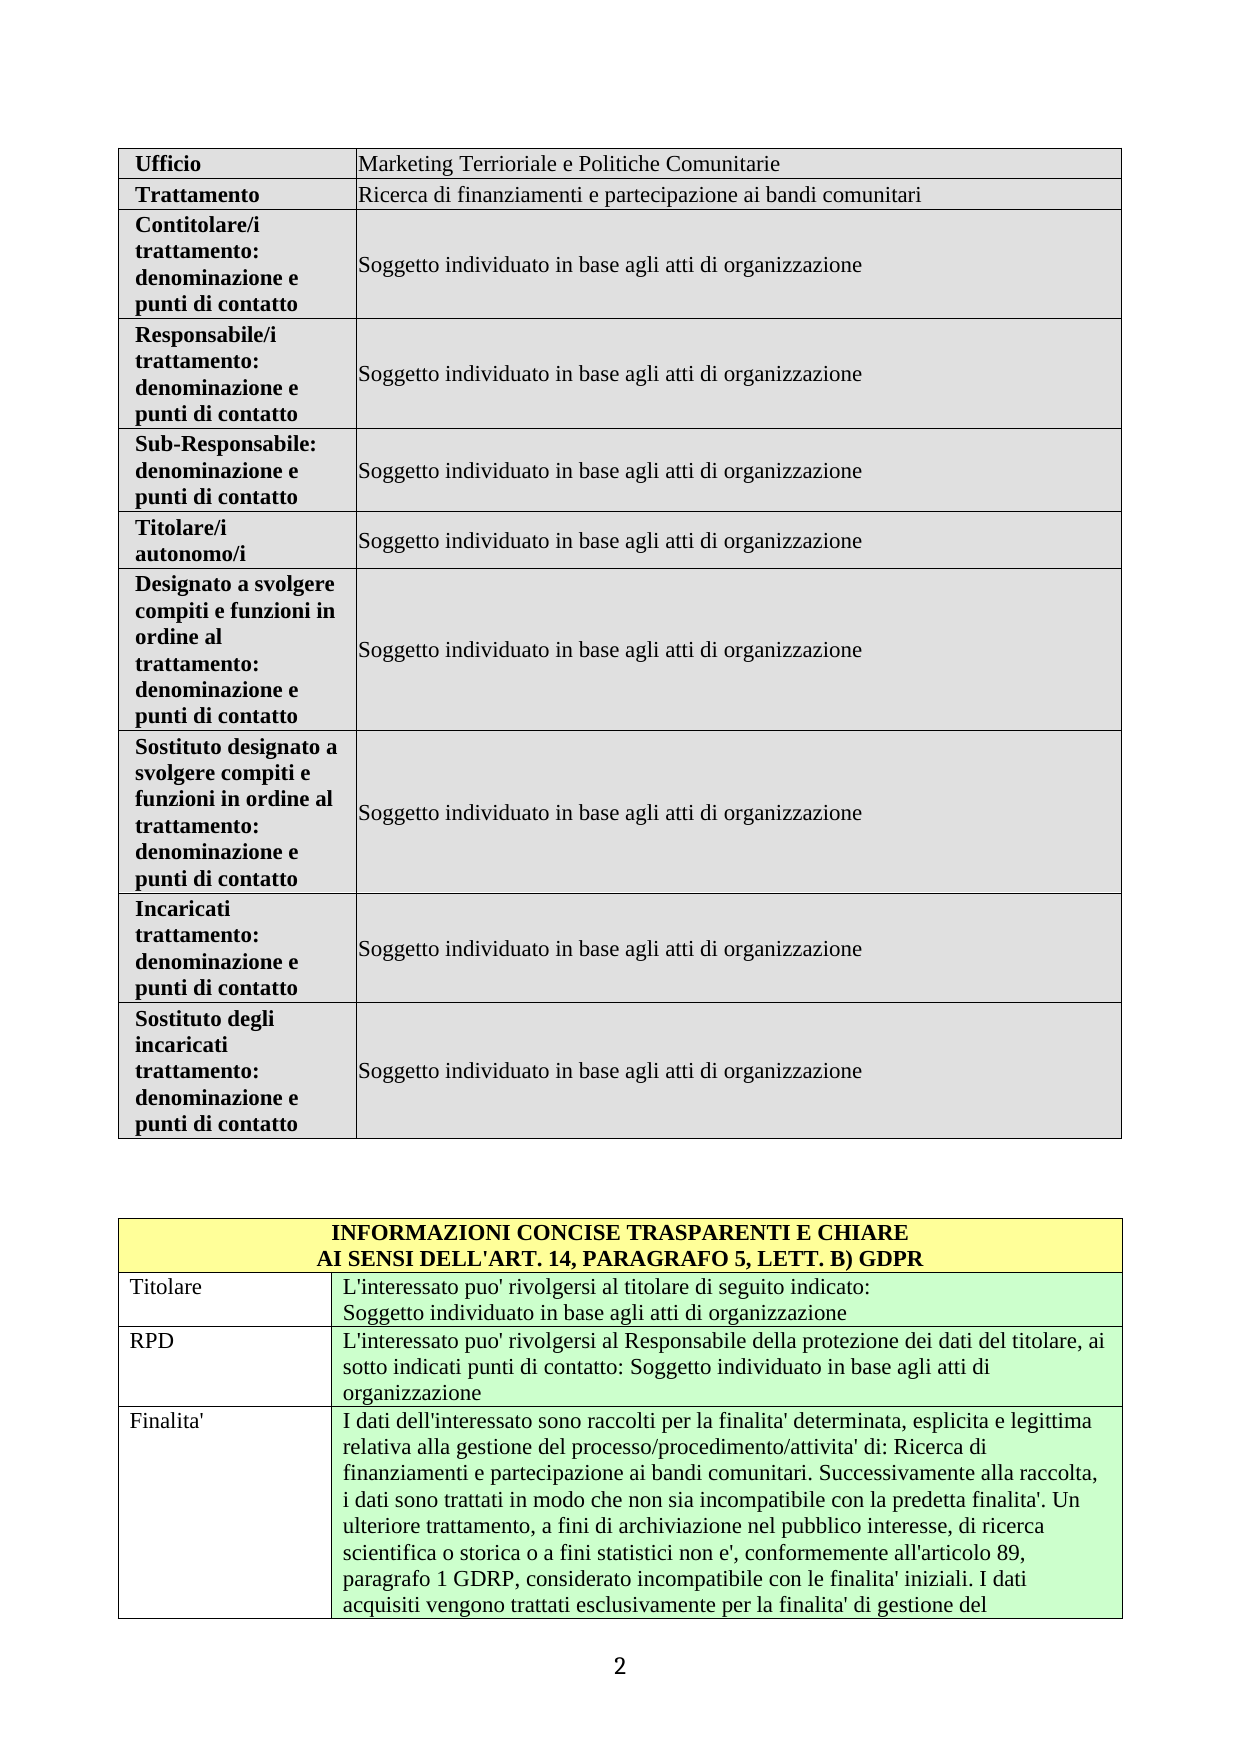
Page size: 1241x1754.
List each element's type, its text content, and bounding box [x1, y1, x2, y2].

table_cell Designato a svolgere compiti e funzioni in ordine al trattamento: denominazione e punti di contatto [119, 569, 356, 730]
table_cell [332, 1407, 1122, 1618]
table_cell RPD [119, 1327, 331, 1406]
table_cell Soggetto individuato in base agli atti di organizzazione [357, 894, 1121, 1002]
table_cell L'interessato puo' rivolgersi al Responsabile della protezione dei dati del titolare, ai sotto indicati punti di contatto: Soggetto individuato in base agli atti di organizzazione [332, 1327, 1122, 1406]
table_cell Titolare [119, 1273, 331, 1326]
table_cell Soggetto individuato in base agli atti di organizzazione [357, 319, 1121, 428]
table_cell Sub-Responsabile: denominazione e punti di contatto [119, 429, 356, 511]
table_cell Ufficio [119, 149, 356, 178]
table_cell Incaricati trattamento: denominazione e punti di contatto [119, 894, 356, 1002]
table_header INFORMAZIONI CONCISE TRASPARENTI E CHIARE AI SENSI DELL'ART. 14, PARAGRAFO 5, LETT. B) GDPR [119, 1219, 1122, 1272]
table_cell Sostituto degli incaricati trattamento: denominazione e punti di contatto [119, 1003, 356, 1138]
table_cell Soggetto individuato in base agli atti di organizzazione [357, 569, 1121, 730]
table_cell Marketing Terrioriale e Politiche Comunitarie [357, 149, 1121, 178]
table_cell Responsabile/i trattamento: denominazione e punti di contatto [119, 319, 356, 428]
table_cell Soggetto individuato in base agli atti di organizzazione [357, 1003, 1121, 1138]
table_cell L'interessato puo' rivolgersi al titolare di seguito indicato: Soggetto individuato in base agli atti di organizzazione [332, 1273, 1122, 1326]
table_cell Soggetto individuato in base agli atti di organizzazione [357, 512, 1121, 568]
table_cell Ricerca di finanziamenti e partecipazione ai bandi comunitari [357, 179, 1121, 209]
table_cell Titolare/i autonomo/i [119, 512, 356, 568]
table_cell Soggetto individuato in base agli atti di organizzazione [357, 210, 1121, 318]
table_cell Finalita' [119, 1407, 331, 1618]
table_cell Contitolare/i trattamento: denominazione e punti di contatto [119, 210, 356, 318]
table_cell Trattamento [119, 179, 356, 209]
table_cell Soggetto individuato in base agli atti di organizzazione [357, 731, 1121, 892]
table_cell Sostituto designato a svolgere compiti e funzioni in ordine al trattamento: denominazione e punti di contatto [119, 731, 356, 892]
table_cell Soggetto individuato in base agli atti di organizzazione [357, 429, 1121, 511]
